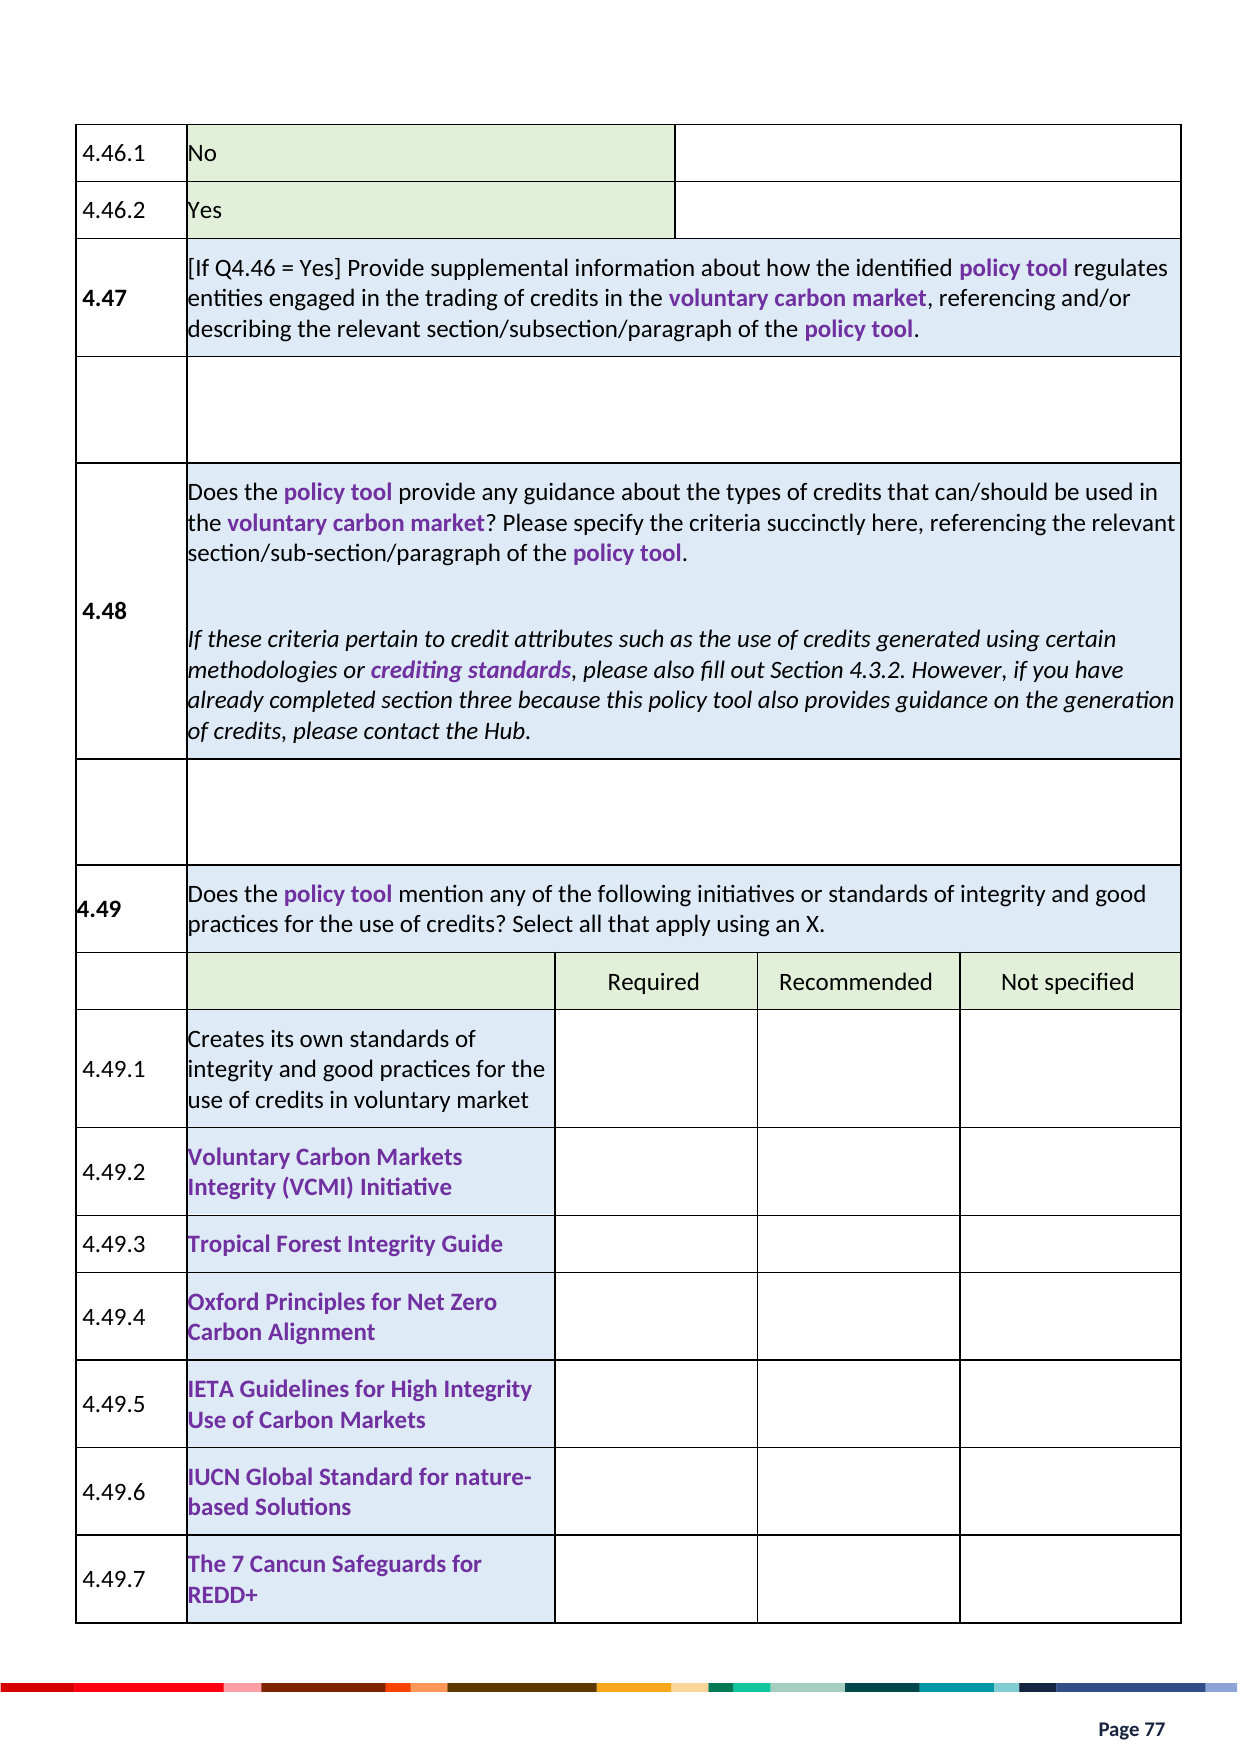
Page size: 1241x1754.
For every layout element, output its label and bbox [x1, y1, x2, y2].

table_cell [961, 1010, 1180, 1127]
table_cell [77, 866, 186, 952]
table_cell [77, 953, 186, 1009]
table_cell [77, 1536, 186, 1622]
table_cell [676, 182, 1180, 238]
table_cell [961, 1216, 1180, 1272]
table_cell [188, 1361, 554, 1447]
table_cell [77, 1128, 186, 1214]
picture [0, 1683, 1236, 1692]
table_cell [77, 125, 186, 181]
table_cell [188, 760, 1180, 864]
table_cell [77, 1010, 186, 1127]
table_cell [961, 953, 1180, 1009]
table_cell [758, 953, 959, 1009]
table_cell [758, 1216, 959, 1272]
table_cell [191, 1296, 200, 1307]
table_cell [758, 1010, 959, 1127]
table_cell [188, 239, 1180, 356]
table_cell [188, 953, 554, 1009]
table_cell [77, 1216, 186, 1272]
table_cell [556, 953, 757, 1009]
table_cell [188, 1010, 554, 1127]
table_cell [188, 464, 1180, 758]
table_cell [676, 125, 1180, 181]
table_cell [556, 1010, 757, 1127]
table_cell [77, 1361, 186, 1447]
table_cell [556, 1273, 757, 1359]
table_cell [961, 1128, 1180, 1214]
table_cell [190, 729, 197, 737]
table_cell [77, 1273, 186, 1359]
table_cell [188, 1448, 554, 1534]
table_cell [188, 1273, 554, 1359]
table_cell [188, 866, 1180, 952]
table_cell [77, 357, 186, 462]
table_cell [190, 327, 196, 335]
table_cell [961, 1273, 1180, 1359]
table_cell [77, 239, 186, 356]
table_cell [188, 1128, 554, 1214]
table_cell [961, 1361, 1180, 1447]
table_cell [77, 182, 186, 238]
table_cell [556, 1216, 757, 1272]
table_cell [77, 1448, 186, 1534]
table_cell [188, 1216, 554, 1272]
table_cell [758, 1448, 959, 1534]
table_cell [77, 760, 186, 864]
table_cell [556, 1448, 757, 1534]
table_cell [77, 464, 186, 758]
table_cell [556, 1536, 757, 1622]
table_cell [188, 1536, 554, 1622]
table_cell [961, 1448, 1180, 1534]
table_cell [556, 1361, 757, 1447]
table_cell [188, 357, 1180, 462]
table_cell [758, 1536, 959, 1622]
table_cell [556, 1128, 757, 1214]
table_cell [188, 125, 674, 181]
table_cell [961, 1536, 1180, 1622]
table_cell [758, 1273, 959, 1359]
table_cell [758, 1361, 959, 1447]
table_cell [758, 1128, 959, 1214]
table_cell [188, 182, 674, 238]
